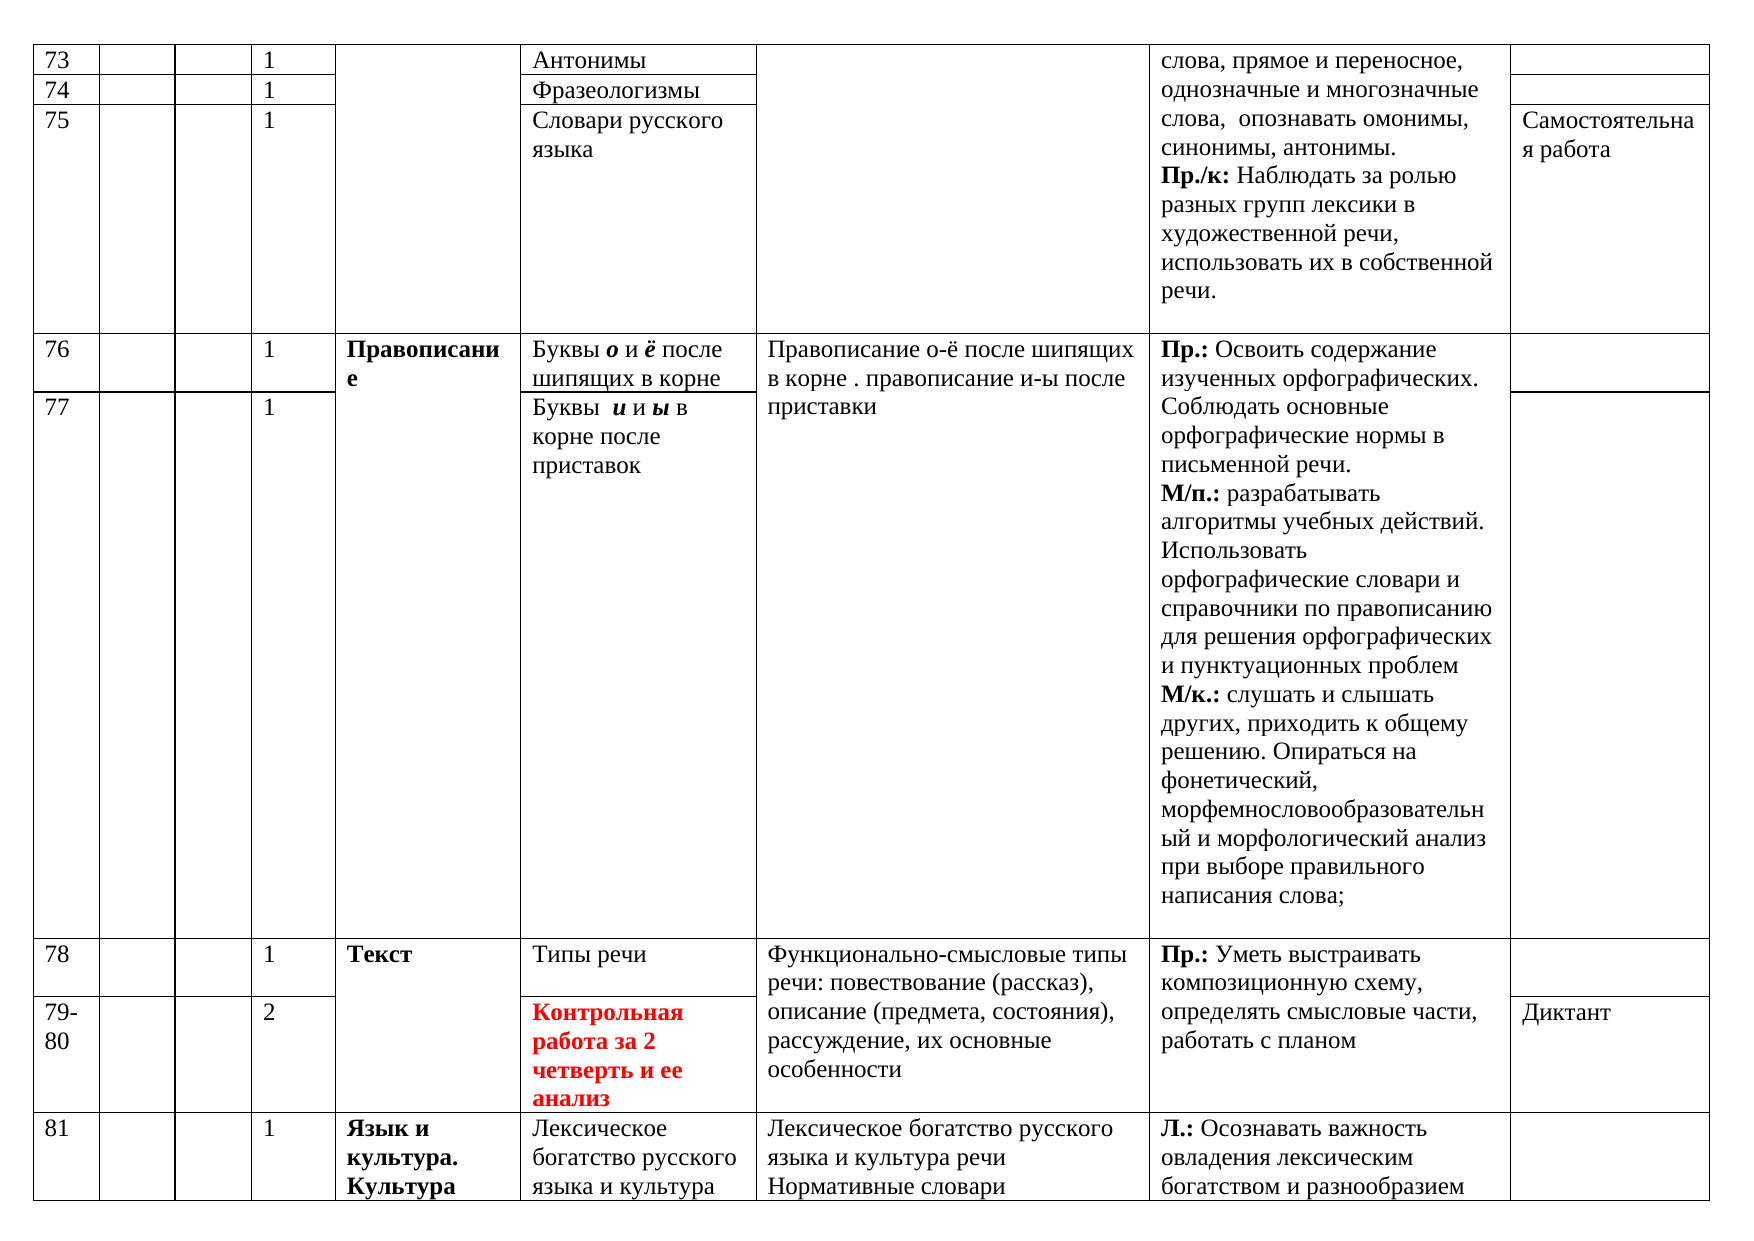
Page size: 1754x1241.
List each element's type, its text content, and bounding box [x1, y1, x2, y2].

table_cell [176, 334, 251, 391]
table_cell Правописание о-ё после шипящих в корне . правописание и-ы после приставки [757, 334, 1149, 938]
table_cell 78 [34, 939, 99, 996]
table_cell 73 [34, 45, 99, 74]
table_cell [100, 75, 174, 104]
table_cell [176, 1113, 251, 1199]
table_cell [100, 45, 174, 74]
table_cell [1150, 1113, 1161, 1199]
table_cell Словари русского языка [521, 105, 756, 333]
table_cell [1511, 1113, 1709, 1199]
table_cell Текст [336, 939, 520, 1112]
table_cell 74 [34, 75, 99, 104]
table_cell [100, 105, 174, 333]
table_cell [757, 1113, 1149, 1199]
table_cell [176, 997, 251, 1112]
table_cell [1511, 939, 1709, 996]
table_cell [176, 939, 251, 996]
table_cell 75 [34, 105, 99, 333]
table_cell [176, 45, 251, 74]
table_cell [176, 75, 251, 104]
table_cell 81 [34, 1113, 99, 1199]
table_cell 1 [252, 939, 335, 996]
table_cell Буквы о и ё после шипящих в корне [521, 334, 756, 391]
table_cell Контрольная работа за 2 четверть и ее анализ [521, 997, 756, 1112]
table_cell 2 [252, 997, 335, 1112]
table_cell Буквы и и ы в корне после приставок [521, 393, 756, 938]
table_cell [100, 939, 174, 996]
table_cell 1 [252, 334, 335, 391]
table_cell 77 [34, 393, 99, 938]
table_cell Типы речи [521, 939, 756, 996]
table_cell [1511, 45, 1709, 74]
table_cell Фразеологизмы [521, 75, 756, 104]
table_cell 76 [34, 334, 99, 391]
table_cell Функционально-смысловые типы речи: повествование (рассказ), описание (предмета, состояния), рассуждение, их основные особенности [757, 939, 1149, 1112]
table_cell 1 [252, 75, 335, 104]
table_cell Диктант [1511, 997, 1709, 1112]
table_cell Антонимы [521, 45, 756, 74]
table_cell Пр.: Уметь выстраивать композиционную схему, определять смысловые части, работать с планом [1150, 939, 1510, 1112]
table_cell Самостоятельная работа [1511, 105, 1709, 333]
table_cell [1511, 393, 1709, 938]
table_cell 1 [252, 393, 335, 938]
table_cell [521, 1113, 756, 1199]
table_cell [100, 997, 174, 1112]
table_cell 1 [252, 105, 335, 333]
table_cell Правописание [336, 334, 520, 938]
table_cell [100, 1113, 174, 1199]
table_cell 1 [252, 1113, 335, 1199]
table_cell [176, 393, 251, 938]
table_cell 1 [252, 45, 335, 74]
table_cell [1511, 75, 1709, 104]
table_cell [100, 393, 174, 938]
table_cell [1511, 334, 1709, 391]
table_cell [100, 334, 174, 391]
table_cell Пр.: Освоить содержание изученных орфографических. Соблюдать основные орфографические нормы в письменной речи. М/п.: разрабатывать алгоритмы учебных действий. Использовать орфографические словари и справочники по правописанию для решения орфографических и пунктуационных проблем М/к.: слушать и слышать других, приходить к общему решению. Опираться на фонетический, морфемнословообразовательный и морфологический анализ при выборе правильного написания слова; [1150, 334, 1510, 938]
table_cell [176, 105, 251, 333]
table_cell 79-80 [34, 997, 99, 1112]
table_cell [336, 1113, 520, 1199]
